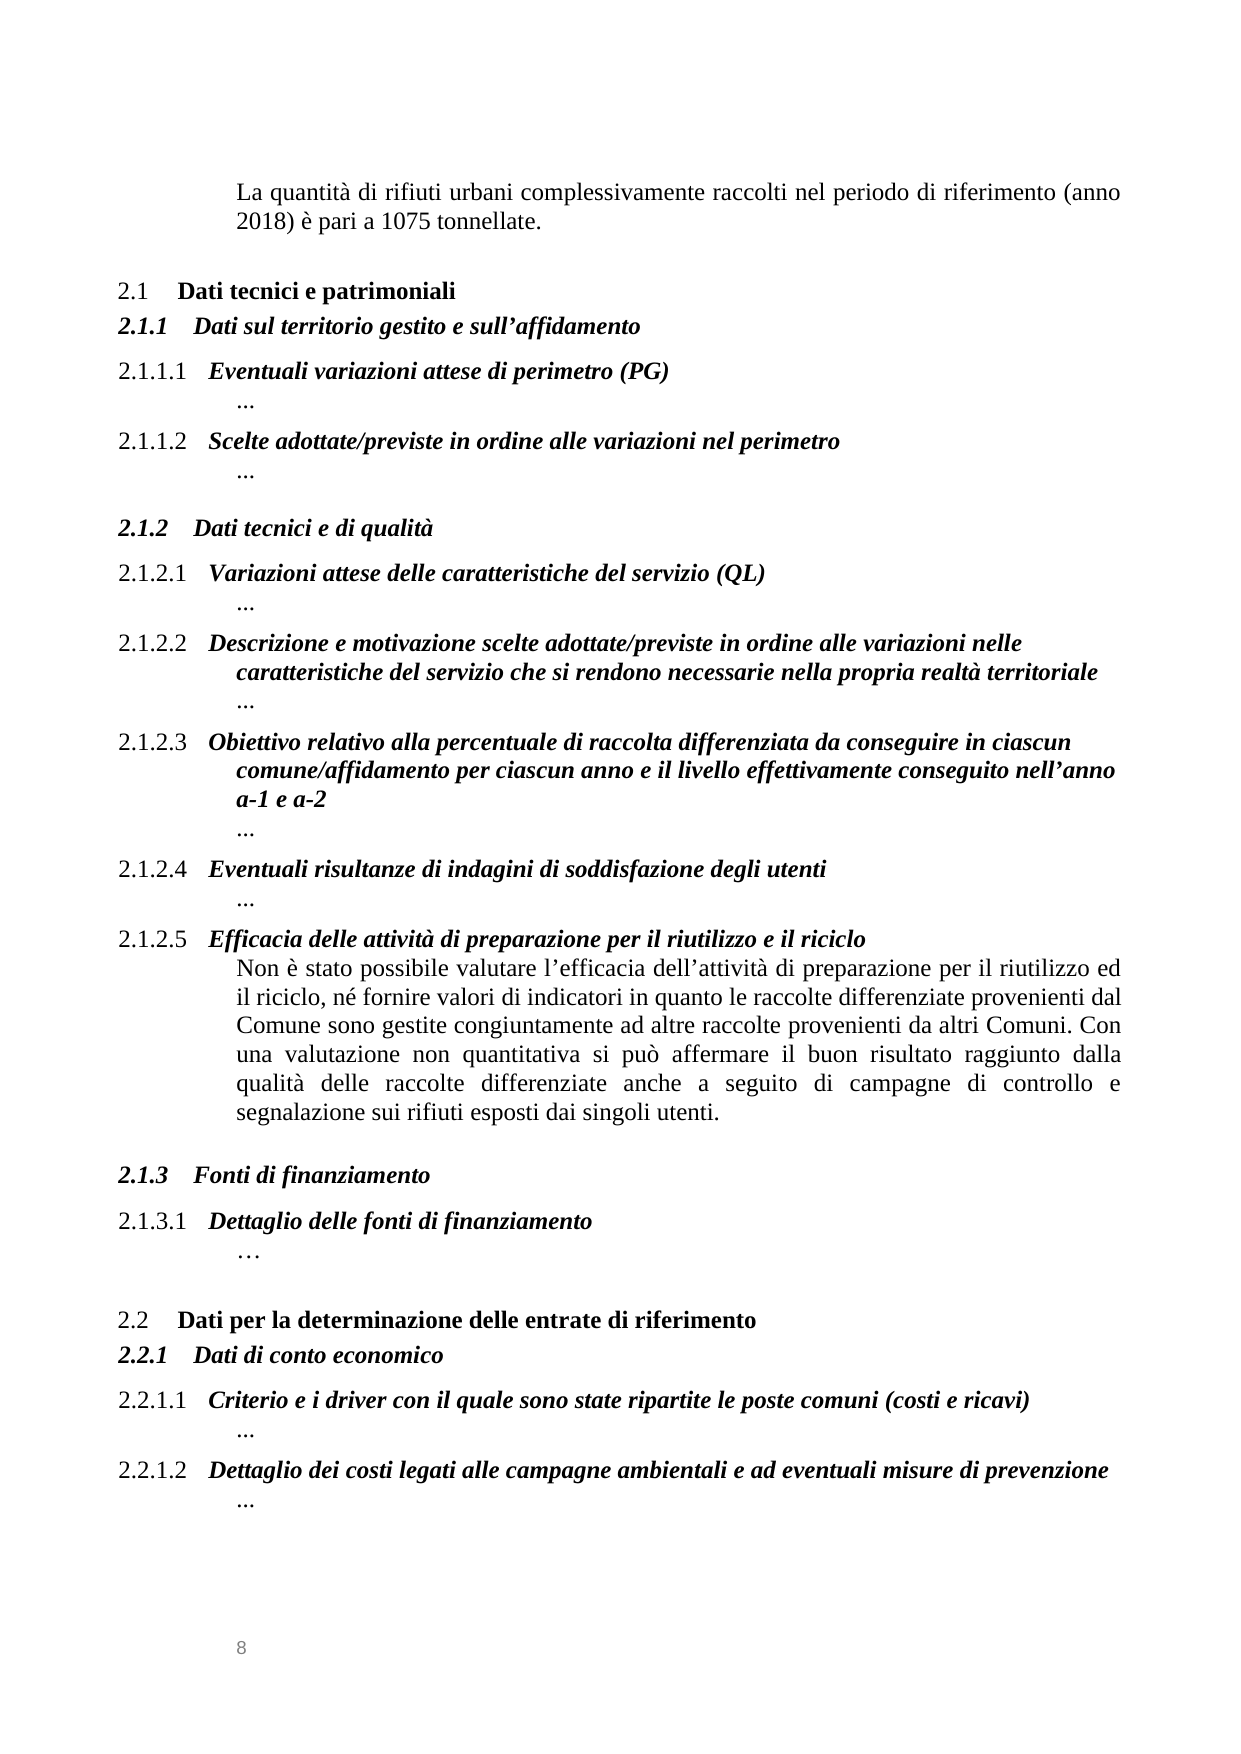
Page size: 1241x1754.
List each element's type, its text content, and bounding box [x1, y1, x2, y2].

subtitle Dati di conto economico [118, 1340, 1122, 1368]
subtitle Fonti di finanziamento [118, 1161, 1122, 1189]
subtitle Dati sul territorio gestito e sull’affidamento [118, 311, 1122, 340]
text ... [236, 455, 1122, 484]
text ... [236, 883, 1122, 912]
subtitle Dettaglio delle fonti di finanziamento [118, 1206, 1122, 1235]
text La quantità di rifiuti urbani complessivamente raccolti nel periodo di riferimento (anno 2018) è pari a 1075 tonnellate. [236, 177, 1122, 235]
text ... [236, 813, 1122, 842]
subtitle Dati tecnici e patrimoniali [117, 276, 1122, 305]
subtitle Dati tecnici e di qualità [118, 513, 1122, 541]
subtitle Efficacia delle attività di preparazione per il riutilizzo e il riciclo [118, 924, 1122, 953]
subtitle Scelte adottate/previste in ordine alle variazioni nel perimetro [118, 426, 1122, 455]
text ... [236, 385, 1122, 414]
subtitle Dati per la determinazione delle entrate di riferimento [117, 1305, 1122, 1333]
subtitle Eventuali risultanze di indagini di soddisfazione degli utenti [118, 854, 1122, 883]
text ... [236, 1414, 1122, 1443]
text Non è stato possibile valutare l’efficacia dell’attività di preparazione per il riutilizzo ed il riciclo, né fornire valori di indicatori in quanto le raccolte differenziate provenienti dal Comune sono gestite congiuntamente ad altre raccolte provenienti da altri Comuni. Con una valutazione non quantitativa si può affermare il buon risultato raggiunto dalla qualità delle raccolte differenziate anche a seguito di campagne di controllo e segnalazione sui rifiuti esposti dai singoli utenti. [236, 953, 1122, 1126]
text … [236, 1235, 1122, 1263]
text ... [236, 686, 1122, 714]
subtitle Criterio e i driver con il quale sono state ripartite le poste comuni (costi e ricavi) [118, 1385, 1122, 1414]
subtitle Variazioni attese delle caratteristiche del servizio (QL) [118, 558, 1122, 587]
text ... [236, 587, 1122, 616]
subtitle Dettaglio dei costi legati alle campagne ambientali e ad eventuali misure di prevenzione [118, 1455, 1122, 1484]
subtitle Obiettivo relativo alla percentuale di raccolta differenziata da conseguire in ciascun comune/affidamento per ciascun anno e il livello effettivamente conseguito nell’anno a-1 e a-2 [118, 727, 1122, 813]
text ... [236, 1484, 1122, 1513]
subtitle Descrizione e motivazione scelte adottate/previste in ordine alle variazioni nelle caratteristiche del servizio che si rendono necessarie nella propria realtà territoriale [118, 628, 1122, 686]
subtitle Eventuali variazioni attese di perimetro (PG) [118, 356, 1122, 385]
